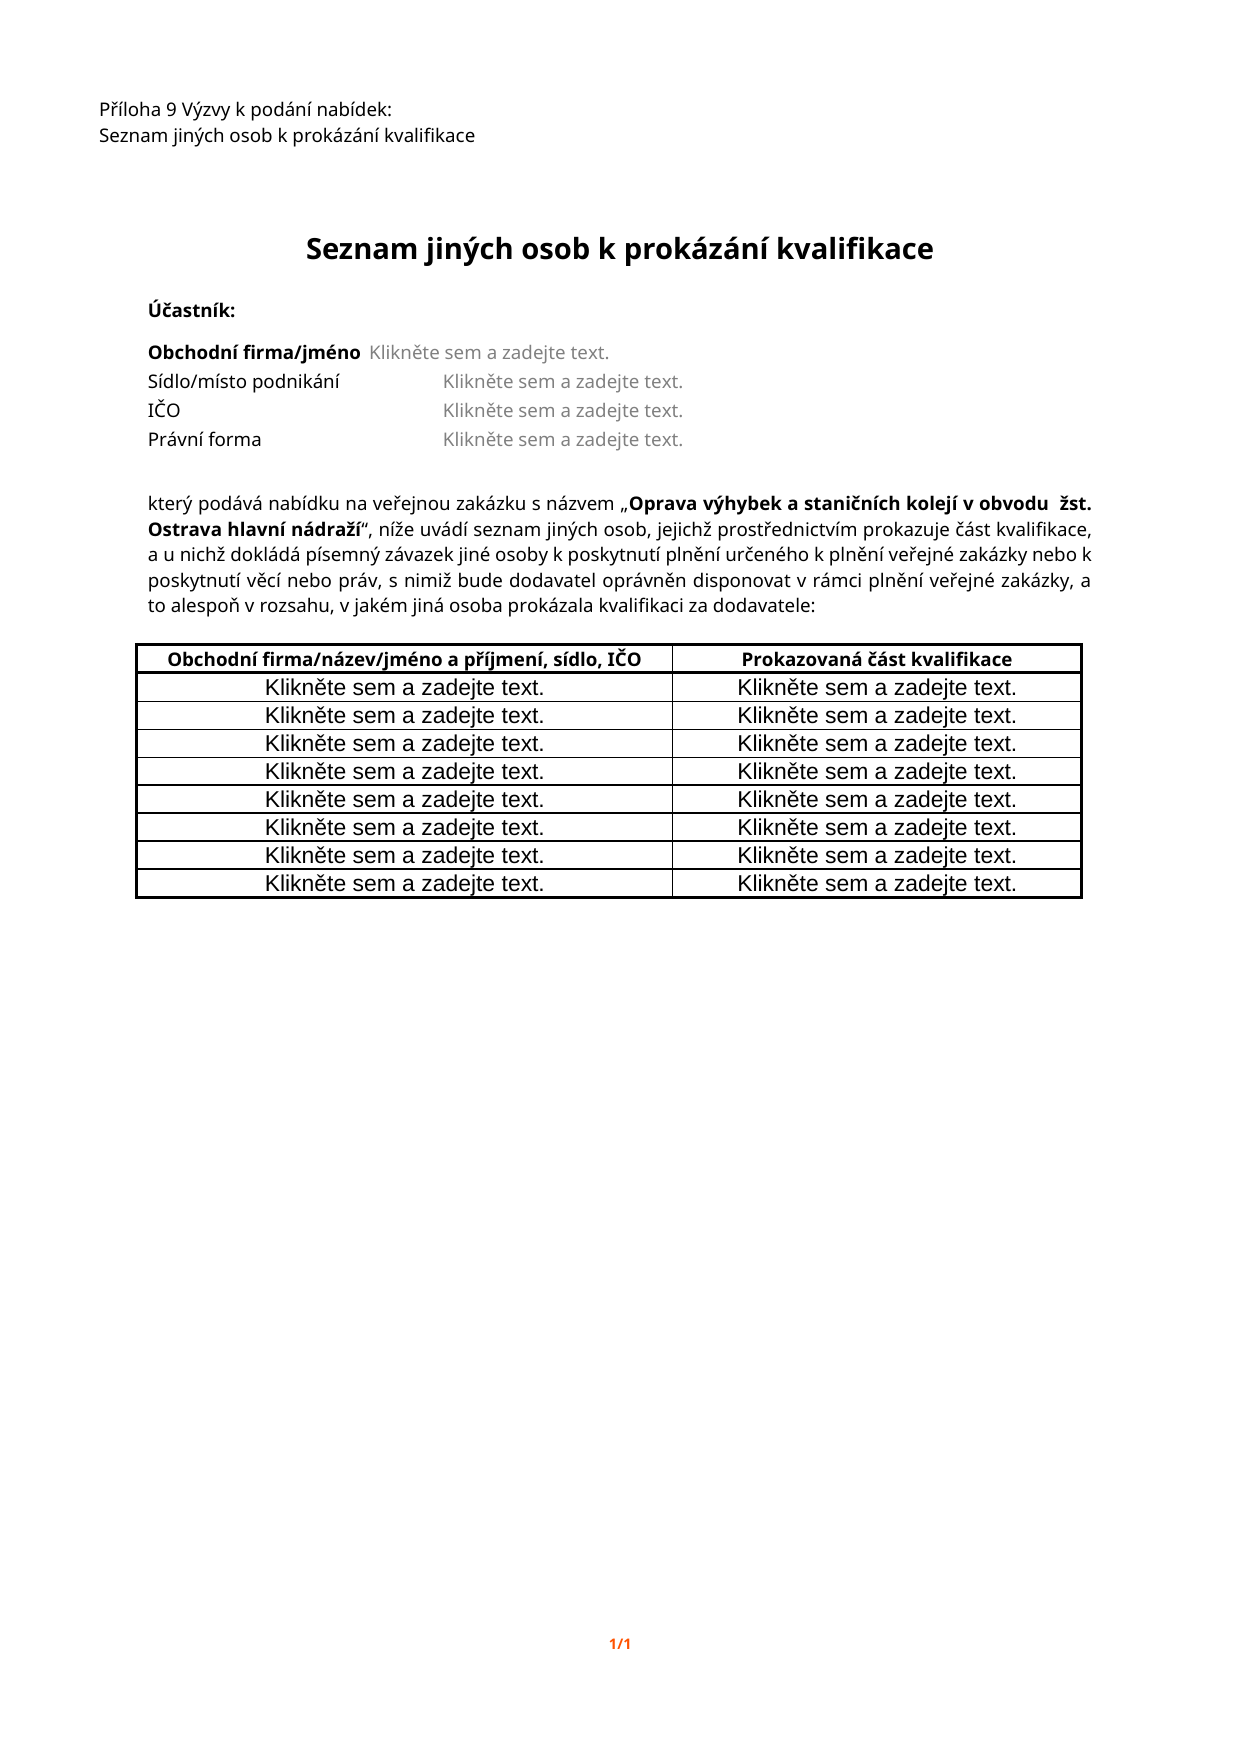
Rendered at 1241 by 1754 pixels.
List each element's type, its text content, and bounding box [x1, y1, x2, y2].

text Právní forma [148, 423, 1093, 452]
title Seznam jiných osob k prokázání kvalifikace [148, 228, 1093, 268]
text Sídlo/místo podnikání [148, 365, 1093, 394]
text který podává nabídku na veřejnou zakázku s názvem „Oprava výhybek a staničních kolejí v obvodu žst. Ostrava hlavní nádraží“, níže uvádí seznam jiných osob, jejichž prostřednictvím prokazuje část kvalifikace, a u nichž dokládá písemný závazek jiné osoby k poskytnutí plnění určeného k plnění veřejné zakázky nebo k poskytnutí věcí nebo práv, s nimiž bude dodavatel oprávněn disponovat v rámci plnění veřejné zakázky, a to alespoň v rozsahu, v jakém jiná osoba prokázala kvalifikaci za dodavatele: [148, 490, 1093, 618]
text IČO [148, 394, 1093, 423]
table_header Prokazovaná část kvalifikace [673, 646, 1080, 671]
table_header Obchodní firma/název/jméno a příjmení, sídlo, IČO [138, 646, 672, 671]
text Obchodní firma/jméno [148, 336, 1093, 365]
text Účastník: [148, 293, 1093, 324]
